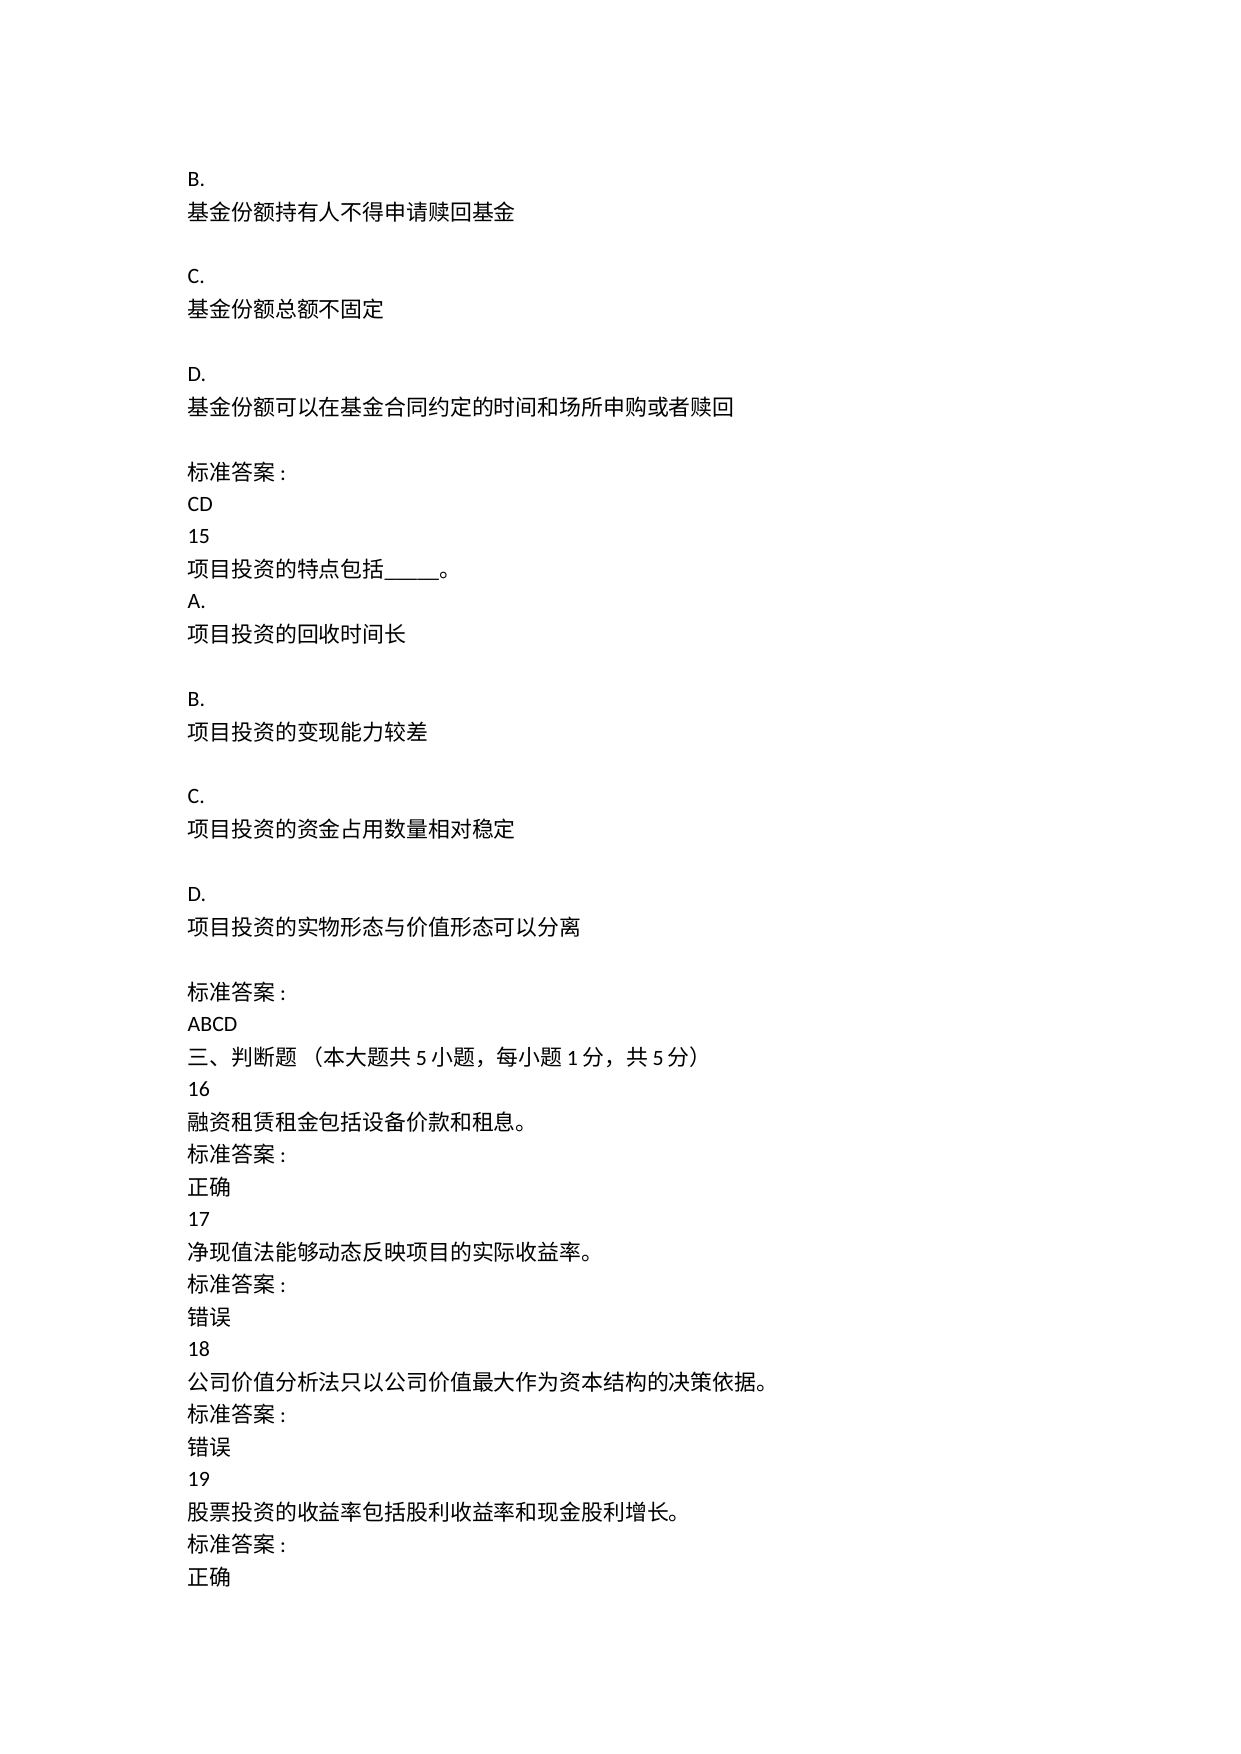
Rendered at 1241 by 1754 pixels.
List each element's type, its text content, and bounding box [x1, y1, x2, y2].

text 错误 [187, 1429, 1053, 1462]
text 正确 [187, 1559, 1053, 1592]
text 15 [187, 519, 1053, 552]
text 标准答案 : [187, 454, 1053, 487]
text 错误 [187, 1299, 1053, 1332]
text 净现值法能够动态反映项目的实际收益率。 [187, 1234, 1053, 1267]
text 标准答案 : [187, 1397, 1053, 1429]
text ABCD [187, 1007, 1053, 1039]
text C. [187, 259, 1053, 292]
text 19 [187, 1462, 1053, 1494]
text 基金份额总额不固定 [187, 292, 1053, 324]
text D. [187, 357, 1053, 389]
text A. [187, 584, 1053, 617]
text 融资租赁租金包括设备价款和租息。 [187, 1104, 1053, 1137]
text 股票投资的收益率包括股利收益率和现金股利增长。 [187, 1494, 1053, 1527]
text 项目投资的回收时间长 [187, 617, 1053, 649]
text 三、判断题 （本大题共5小题，每小题1分，共5分） [187, 1039, 1053, 1072]
text 16 [187, 1072, 1053, 1104]
text 标准答案 : [187, 1267, 1053, 1299]
text 公司价值分析法只以公司价值最大作为资本结构的决策依据。 [187, 1364, 1053, 1397]
text 项目投资的实物形态与价值形态可以分离 [187, 909, 1053, 942]
text B. [187, 162, 1053, 194]
text 标准答案 : [187, 1527, 1053, 1559]
text C. [187, 779, 1053, 812]
text B. [187, 682, 1053, 714]
text 基金份额持有人不得申请赎回基金 [187, 194, 1053, 227]
text 基金份额可以在基金合同约定的时间和场所申购或者赎回 [187, 389, 1053, 422]
text 正确 [187, 1169, 1053, 1202]
text 17 [187, 1202, 1053, 1234]
text 18 [187, 1332, 1053, 1364]
text 项目投资的变现能力较差 [187, 714, 1053, 747]
text CD [187, 487, 1053, 519]
text D. [187, 877, 1053, 909]
text 标准答案 : [187, 974, 1053, 1007]
text 标准答案 : [187, 1137, 1053, 1169]
text 项目投资的特点包括_____。 [187, 552, 1053, 584]
text 项目投资的资金占用数量相对稳定 [187, 812, 1053, 844]
